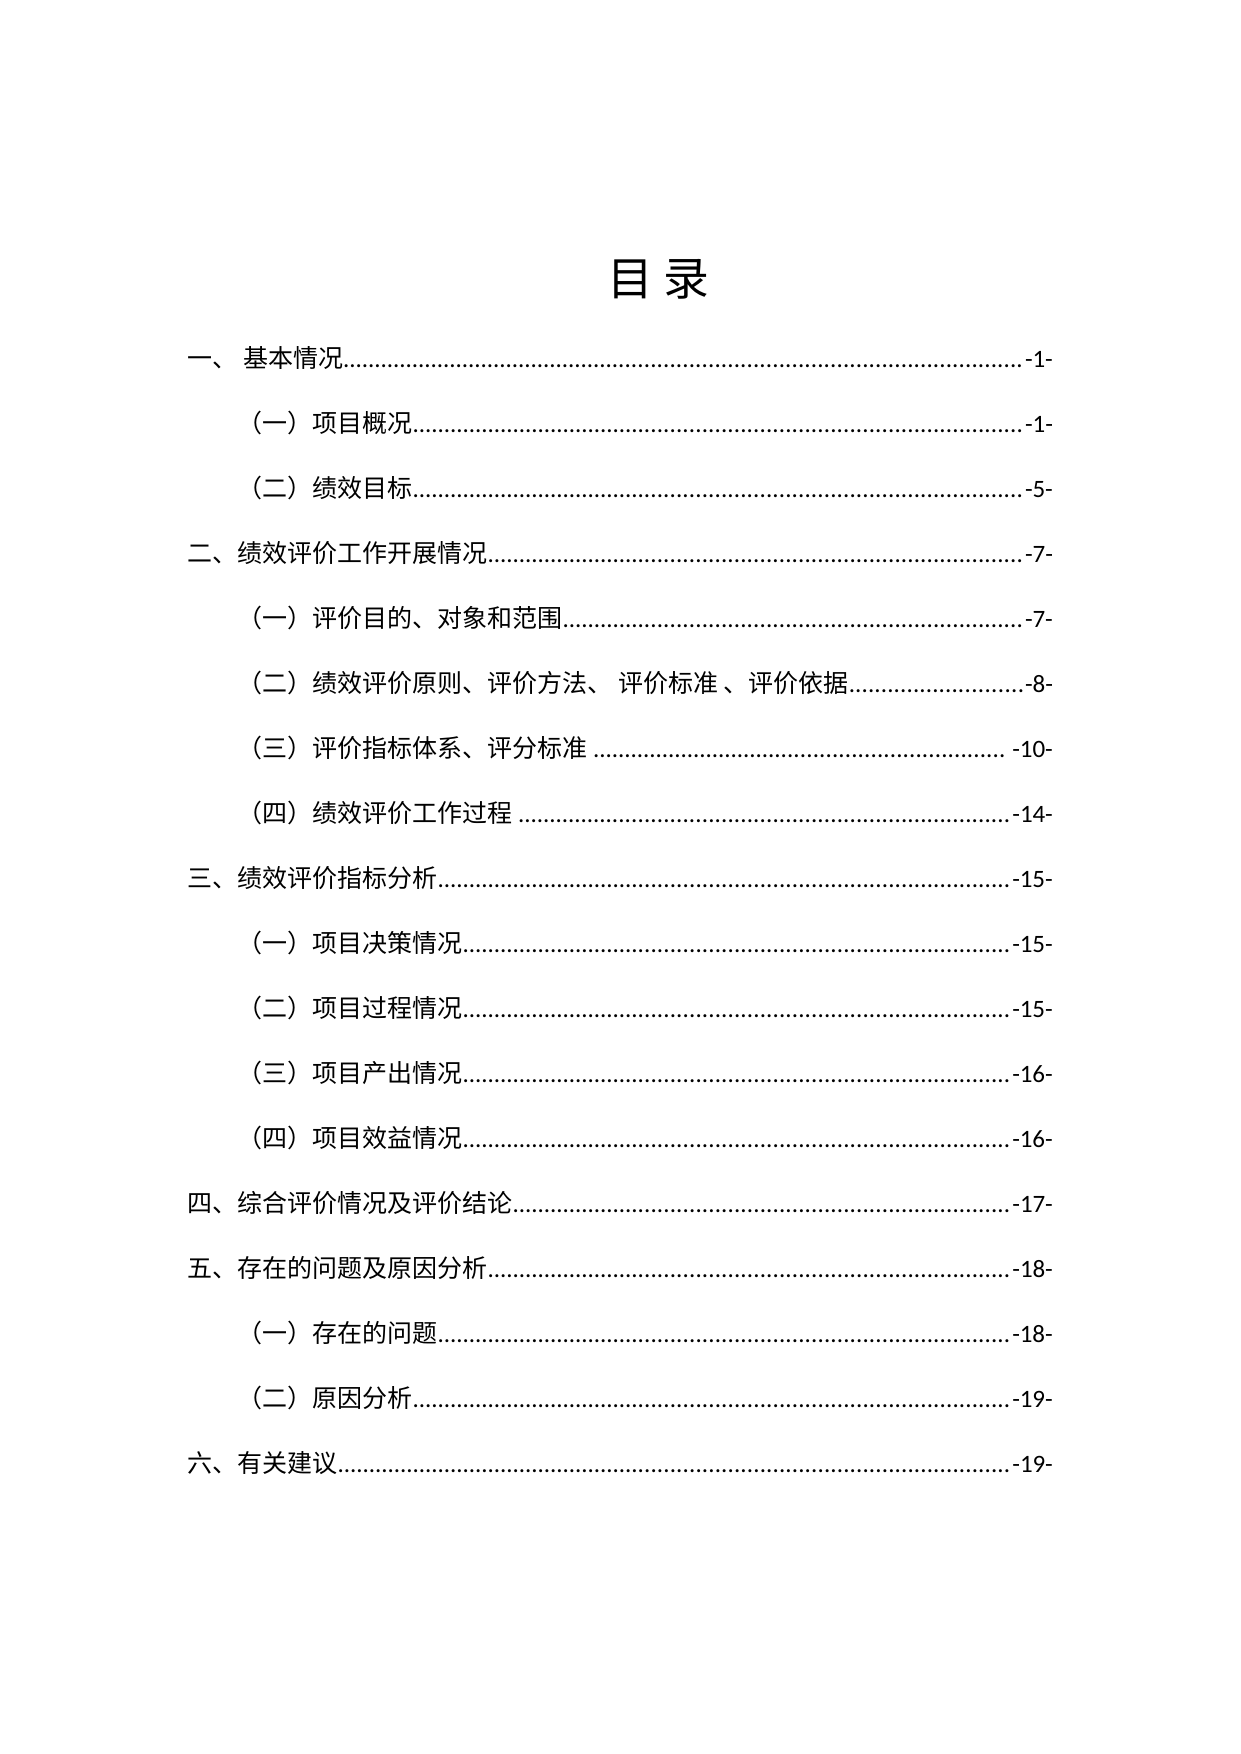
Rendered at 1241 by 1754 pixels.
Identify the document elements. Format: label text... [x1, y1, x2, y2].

text 四、综合评价情况及评价结论 -17- [187, 1169, 1129, 1234]
text 一、 基本情况 -1- [187, 324, 1129, 389]
text 六、有关建议 -19- [187, 1429, 1129, 1494]
text （二）原因分析 -19- [187, 1364, 1129, 1429]
text （二）项目过程情况 -15- [187, 974, 1129, 1039]
text （二）绩效目标 -5- [187, 454, 1129, 519]
text 二、绩效评价工作开展情况 -7- [187, 519, 1129, 584]
text 五、存在的问题及原因分析 -18- [187, 1234, 1129, 1299]
text （一）评价目的、对象和范围 -7- [187, 584, 1129, 649]
text （一）项目决策情况 -15- [187, 909, 1129, 974]
text （三）评价指标体系、评分标准 -10- [187, 714, 1129, 779]
text （一）存在的问题 -18- [187, 1299, 1129, 1364]
text （二）绩效评价原则、评价方法、 评价标准 、评价依据 -8- [187, 649, 1129, 714]
text （四）项目效益情况 -16- [187, 1104, 1129, 1169]
text （四）绩效评价工作过程 -14- [187, 779, 1129, 844]
text （三）项目产出情况 -16- [187, 1039, 1129, 1104]
text （一）项目概况 -1- [187, 389, 1129, 454]
text 三、绩效评价指标分析 -15- [187, 844, 1129, 909]
text 目 录 [187, 227, 1129, 324]
